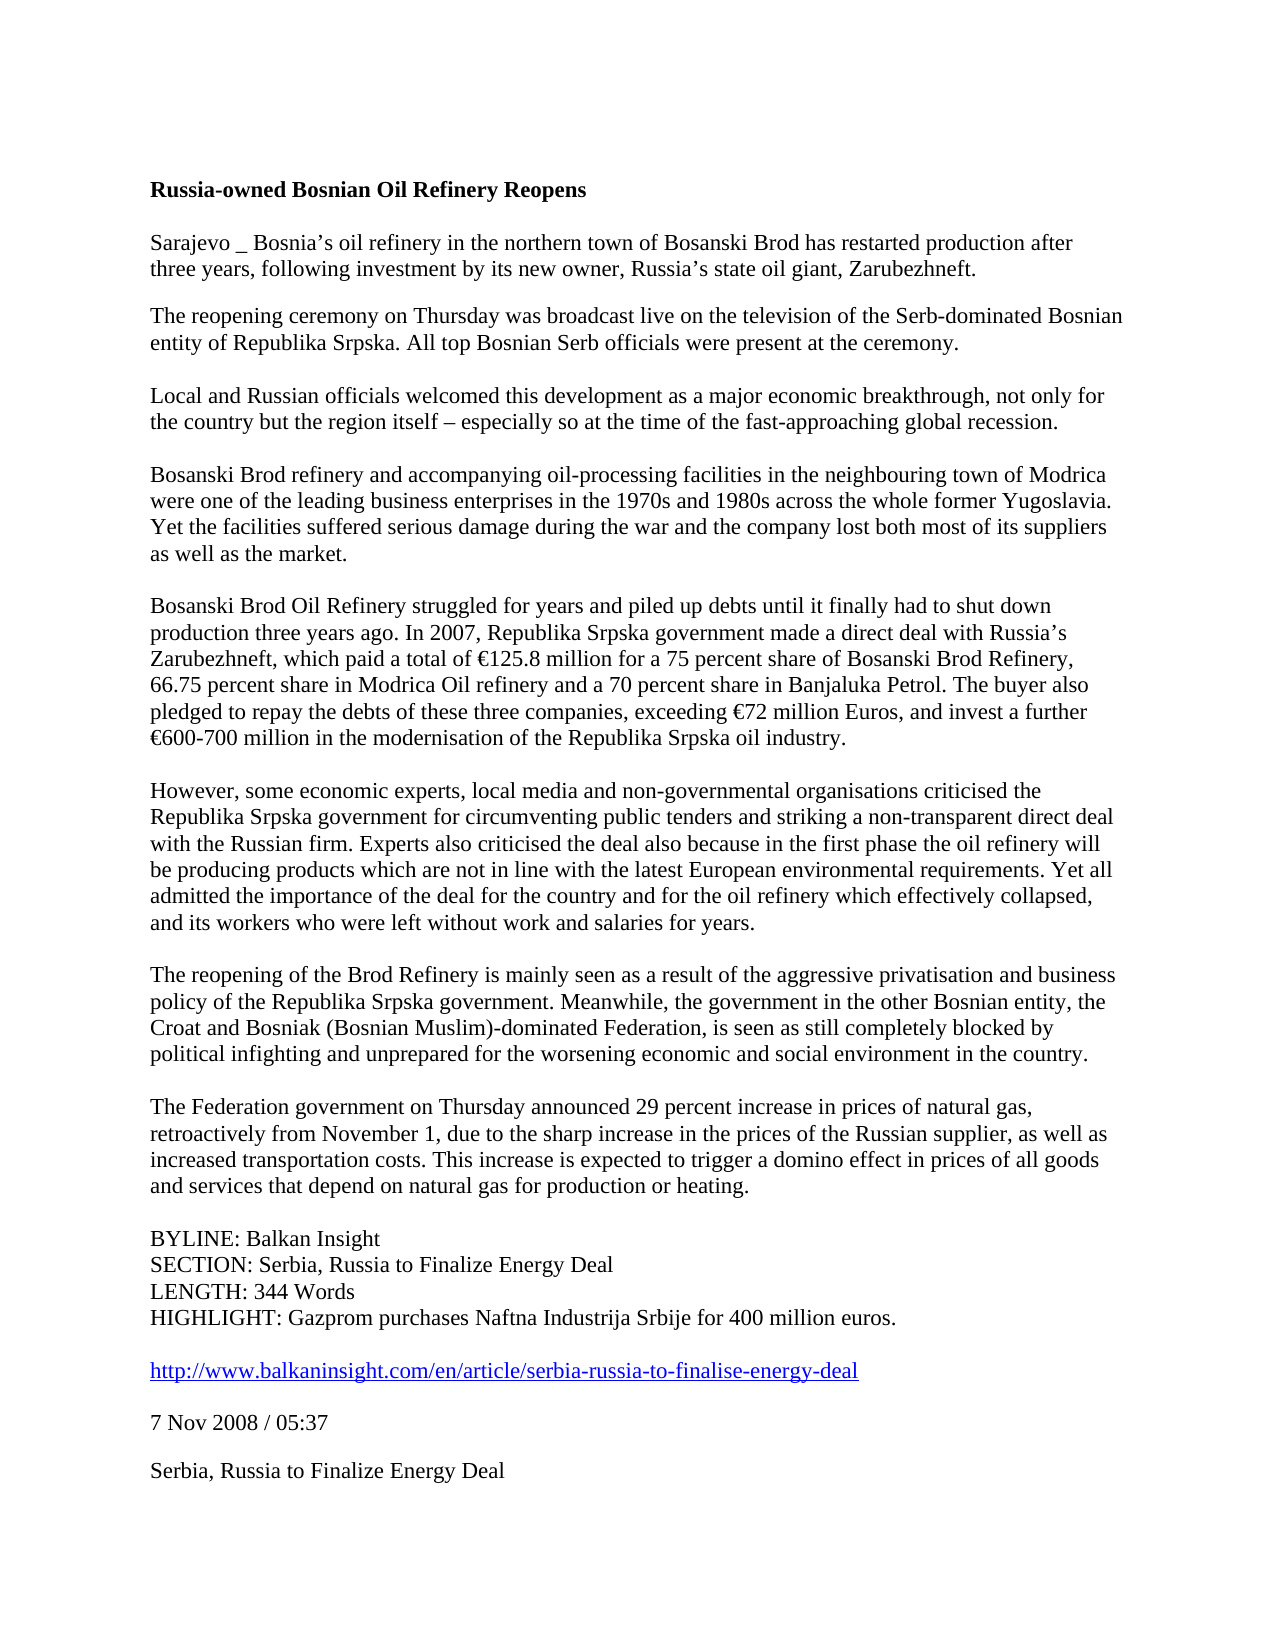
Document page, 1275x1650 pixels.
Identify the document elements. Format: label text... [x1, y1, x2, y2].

text 7 Nov 2008 / 05:37 [150, 1409, 1125, 1436]
text http://www.balkaninsight.com/en/article/serbia-russia-to-finalise-energy-deal [150, 1357, 1125, 1383]
text SECTION: Serbia, Russia to Finalize Energy Deal [150, 1251, 1125, 1278]
text Serbia, Russia to Finalize Energy Deal [150, 1457, 1125, 1483]
text HIGHLIGHT: Gazprom purchases Naftna Industrija Srbije for 400 million euros. [150, 1304, 1125, 1330]
text The reopening ceremony on Thursday was broadcast live on the television of the Serb-dominated Bosnian entity of Republika Srpska. All top Bosnian Serb officials were present at the ceremony. Local and Russian officials welcomed this development as a major economic breakthrough, not only for the country but the region itself – especially so at the time of the fast-approaching global recession. Bosanski Brod refinery and accompanying oil-processing facilities in the neighbouring town of Modrica were one of the leading business enterprises in the 1970s and 1980s across the whole former Yugoslavia. Yet the facilities suffered serious damage during the war and the company lost both most of its suppliers as well as the market. Bosanski Brod Oil Refinery struggled for years and piled up debts until it finally had to shut down production three years ago. In 2007, Republika Srpska government made a direct deal with Russia’s Zarubezhneft, which paid a total of €125.8 million for a 75 percent share of Bosanski Brod Refinery, 66.75 percent share in Modrica Oil refinery and a 70 percent share in Banjaluka Petrol. The buyer also pledged to repay the debts of these three companies, exceeding €72 million Euros, and invest a further €600-700 million in the modernisation of the Republika Srpska oil industry. However, some economic experts, local media and non-governmental organisations criticised the Republika Srpska government for circumventing public tenders and striking a non-transparent direct deal with the Russian firm. Experts also criticised the deal also because in the first phase the oil refinery will be producing products which are not in line with the latest European environmental requirements. Yet all admitted the importance of the deal for the country and for the oil refinery which effectively collapsed, and its workers who were left without work and salaries for years. The reopening of the Brod Refinery is mainly seen as a result of the aggressive privatisation and business policy of the Republika Srpska government. Meanwhile, the government in the other Bosnian entity, the Croat and Bosniak (Bosnian Muslim)-dominated Federation, is seen as still completely blocked by political infighting and unprepared for the worsening economic and social environment in the country. The Federation government on Thursday announced 29 percent increase in prices of natural gas, retroactively from November 1, due to the sharp increase in the prices of the Russian supplier, as well as increased transportation costs. This increase is expected to trigger a domino effect in prices of all goods and services that depend on natural gas for production or heating. [150, 303, 1125, 1199]
text LENGTH: 344 Words [150, 1278, 1125, 1304]
text Russia-owned Bosnian Oil Refinery Reopens [150, 176, 1125, 203]
text Sarajevo _ Bosnia’s oil refinery in the northern town of Bosanski Brod has restarted production after three years, following investment by its new owner, Russia’s state oil giant, Zarubezhneft. [150, 229, 1125, 282]
text BYLINE: Balkan Insight [150, 1225, 1125, 1251]
